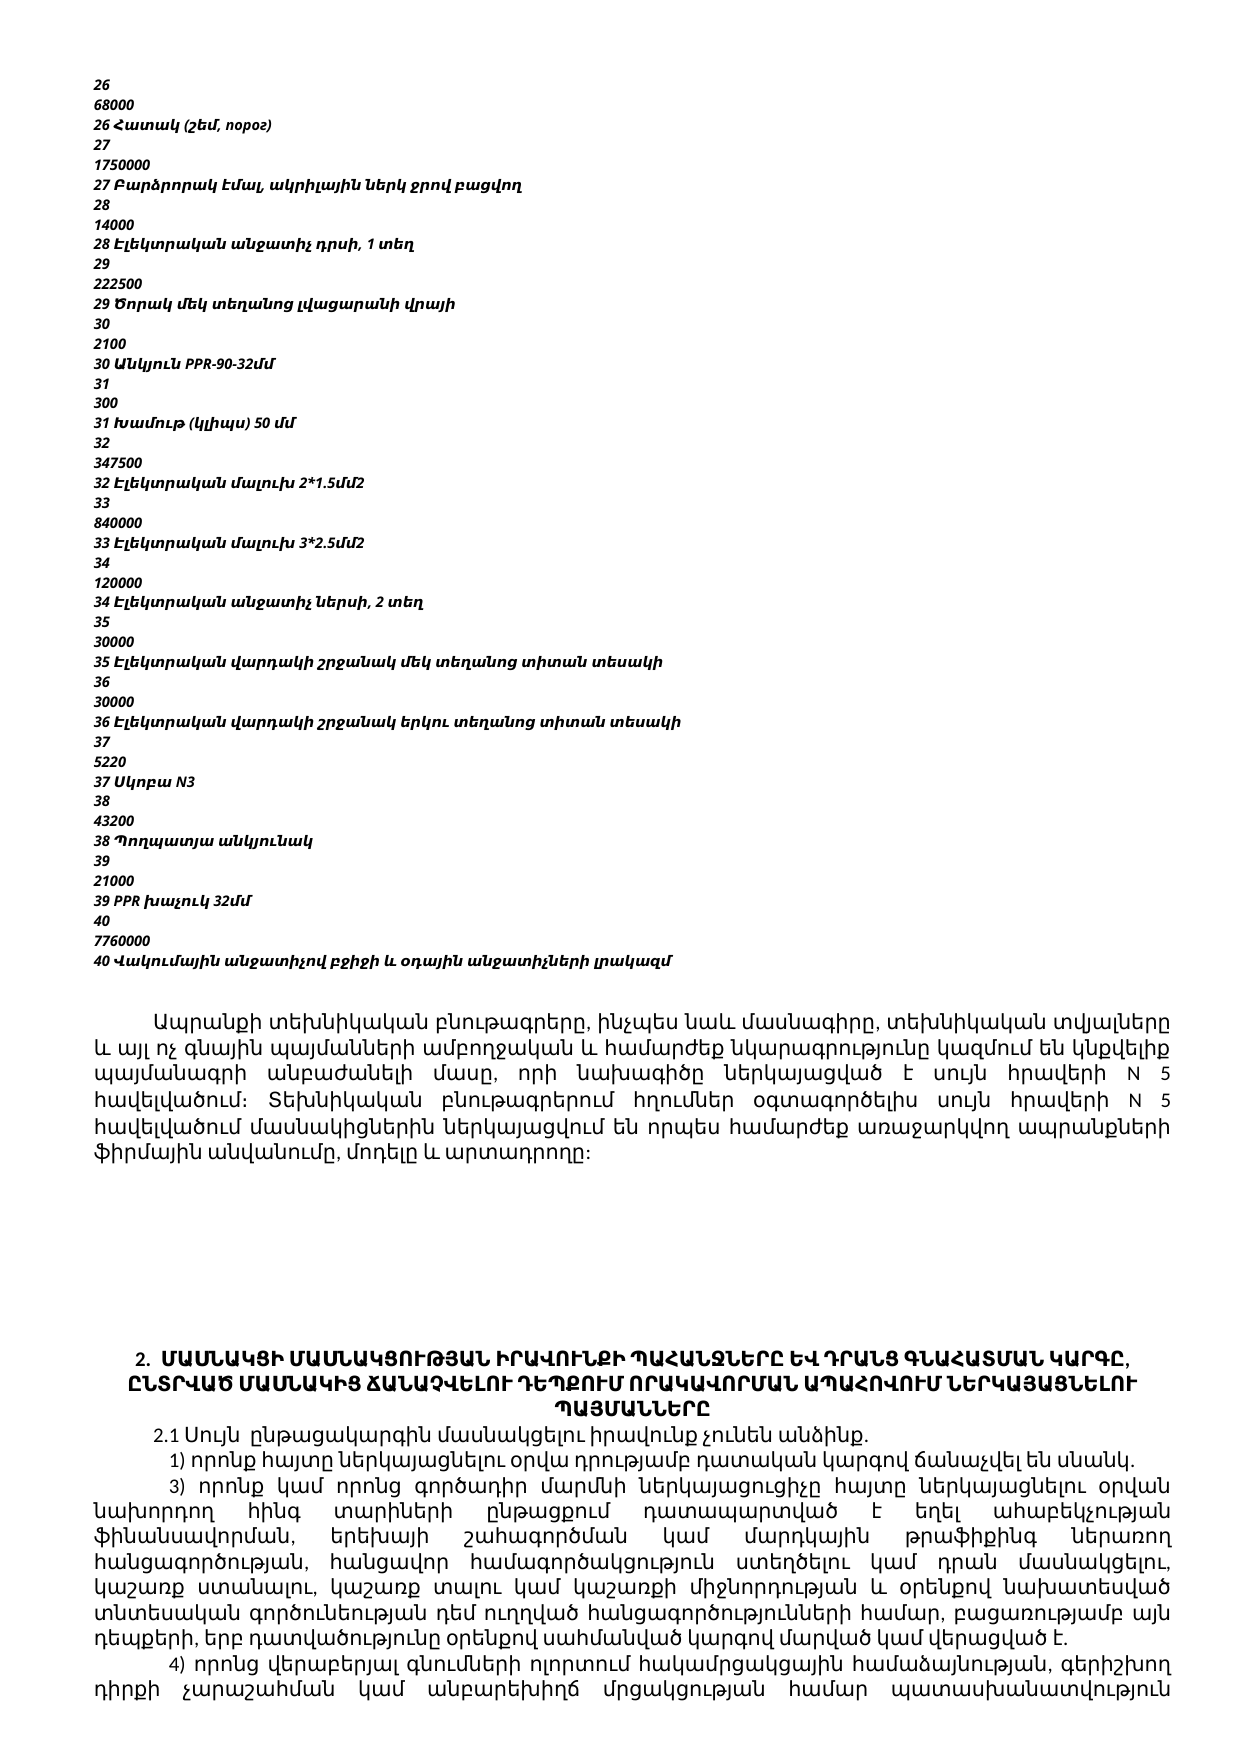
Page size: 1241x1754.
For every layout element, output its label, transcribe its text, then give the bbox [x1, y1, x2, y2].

text 2. ՄԱՍՆԱԿՑԻ ՄԱՍՆԱԿՑՈՒԹՅԱՆ ԻՐԱՎՈՒՆՔԻ ՊԱՀԱՆՋՆԵՐԸ ԵՎ ԴՐԱՆՑ ԳՆԱՀԱՏՄԱՆ ԿԱՐԳԸ, ԸՆՏՐՎԱԾ ՄԱՍՆԱԿԻՑ ՃԱՆԱՉՎԵԼՈՒ ԴԵՊՔՈՒՄ ՈՐԱԿԱՎՈՐՄԱՆ ԱՊԱՀՈՎՈՒՄ ՆԵՐԿԱՅԱՑՆԵԼՈՒ ՊԱՅՄԱՆՆԵՐԸ [94, 1346, 1171, 1422]
text 1) որոնք հայտը ներկայացնելու օրվա դրությամբ դատական կարգով ճանաչվել են սնանկ. [94, 1447, 1171, 1473]
text 3) որոնք կամ որոնց գործադիր մարմնի ներկայացուցիչը հայտը ներկայացնելու օրվան նախորդող հինգ տարիների ընթացքում դատապարտված է եղել ահաբեկչության ֆինանսավորման, երեխայի շահագործման կամ մարդկային թրաֆիքինգ ներառող հանցագործության, հանցավոր համագործակցություն ստեղծելու կամ դրան մասնակցելու, կաշառք ստանալու, կաշառք տալու կամ կաշառքի միջնորդության և օրենքով նախատեսված տնտեսական գործունեության դեմ ուղղված հանցագործությունների համար, բացառությամբ այն դեպքերի, երբ դատվածությունը օրենքով սահմանված կարգով մարված կամ վերացված է. [94, 1473, 1171, 1651]
text Ապրանքի տեխնիկական բնութագրերը, ինչպես նաև մասնագիրը, տեխնիկական տվյալները և այլ ոչ գնային պայմանների ամբողջական և համարժեք նկարագրությունը կազմում են կնքվելիք պայմանագրի անբաժանելի մասը, որի նախագիծը ներկայացված է սույն հրավերի N 5 հավելվածում։ Տեխնիկական բնութագրերում հղումներ օգտագործելիս սույն հրավերի N 5 հավելվածում մասնակիցներին ներկայացվում են որպես համարժեք առաջարկվող ապրանքների ֆիրմային անվանումը, մոդելը և արտադրողը: [94, 1009, 1171, 1165]
text 2.1 Սույն ընթացակարգին մասնակցելու իրավունք չունեն անձինք. [94, 1422, 1171, 1447]
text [94, 1651, 1171, 1702]
